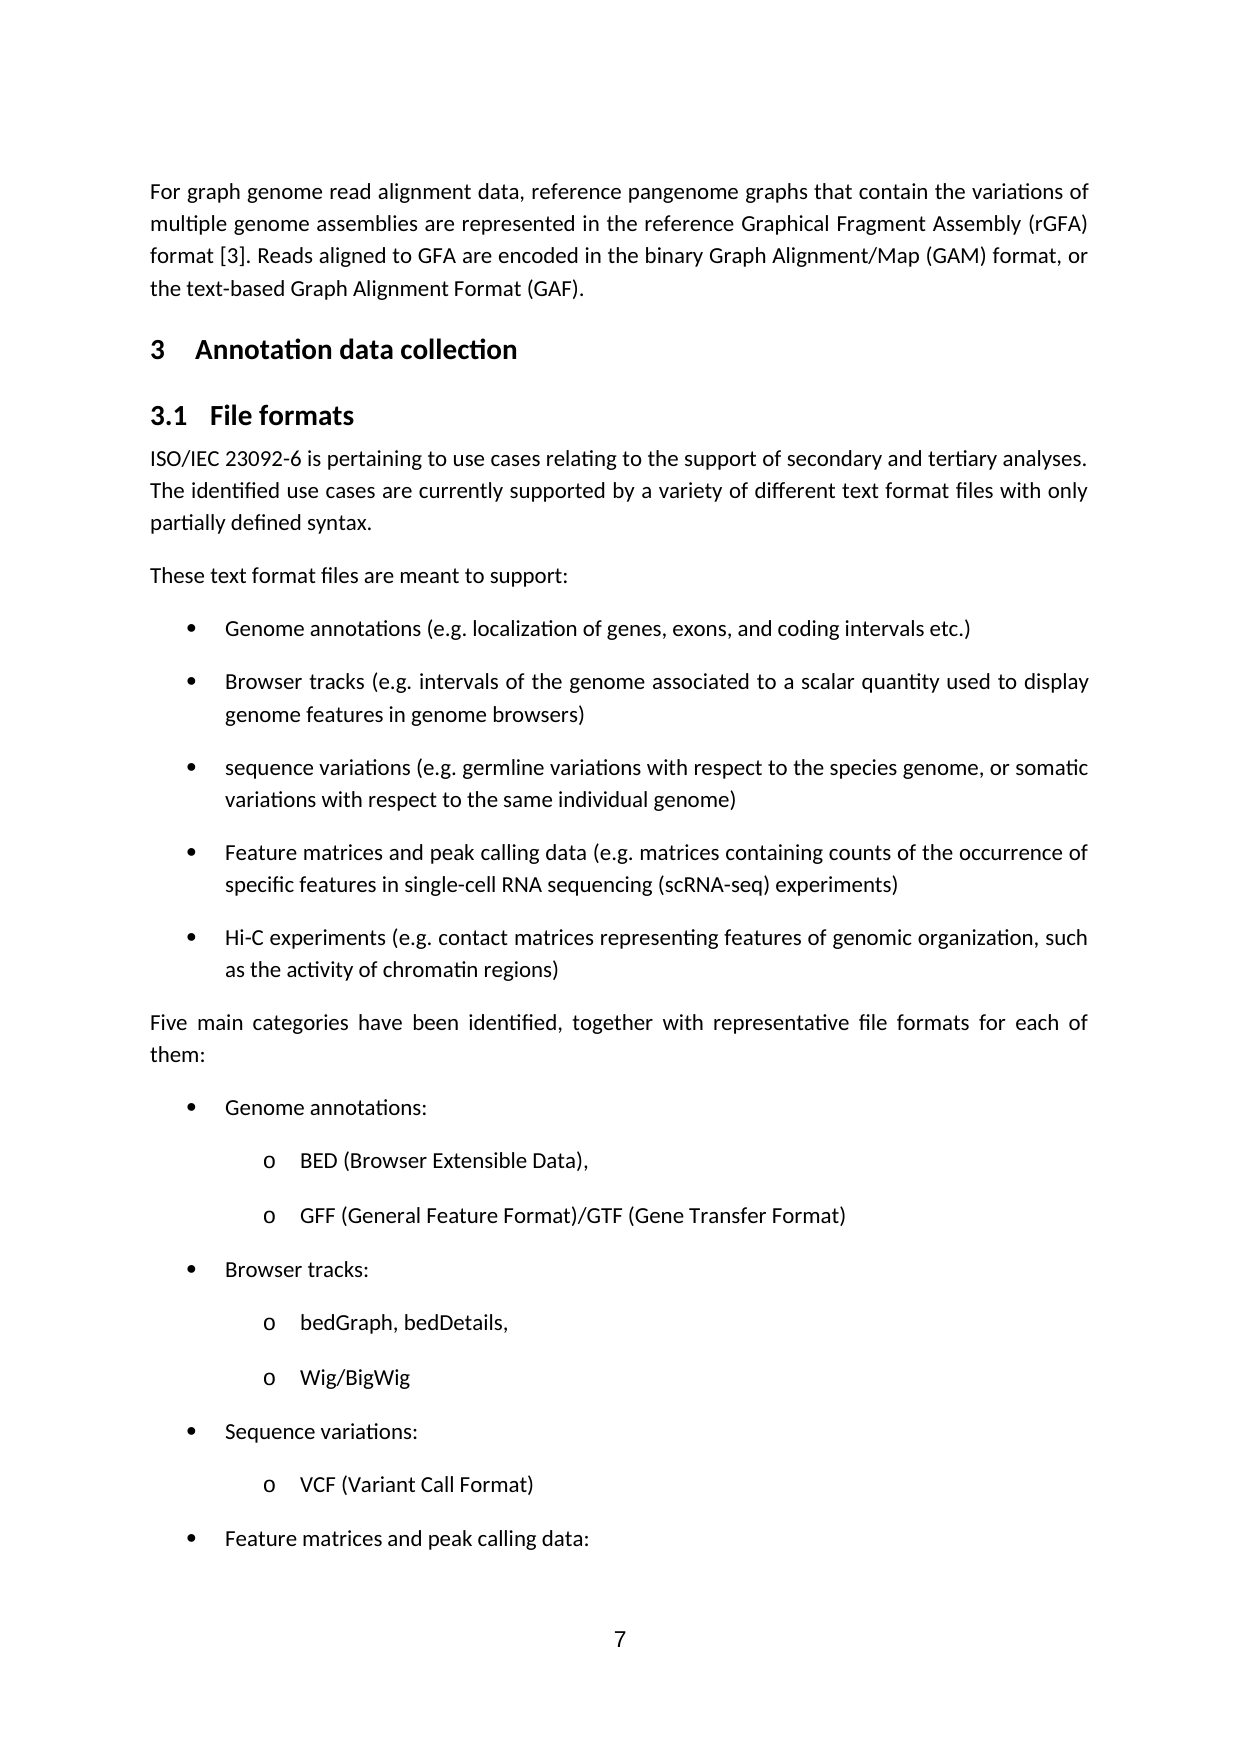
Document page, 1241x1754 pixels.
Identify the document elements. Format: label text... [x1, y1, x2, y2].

list Genome annotations (e.g. localization of genes, exons, and coding intervals etc.) [187, 614, 1090, 642]
list Browser tracks: [187, 1255, 1090, 1283]
list File formats [150, 397, 1090, 432]
list Wig/BigWig [262, 1363, 1090, 1392]
text Five main categories have been identified, together with representative file formats for each of them: [150, 1008, 1090, 1068]
text For graph genome read alignment data, reference pangenome graphs that contain the variations of multiple genome assemblies are represented in the reference Graphical Fragment Assembly (rGFA) format [3]. Reads aligned to GFA are encoded in the binary Graph Alignment/Map (GAM) format, or the text-based Graph Alignment Format (GAF). [150, 177, 1090, 302]
list VCF (Variant Call Format) [262, 1470, 1090, 1499]
list bedGraph, bedDetails, [262, 1308, 1090, 1337]
list BED (Browser Extensible Data), [262, 1147, 1090, 1176]
list Feature matrices and peak calling data: [187, 1524, 1090, 1552]
text These text format files are meant to support: [150, 561, 1090, 589]
list Hi-C experiments (e.g. contact matrices representing features of genomic organization, such as the activity of chromatin regions) [187, 923, 1090, 983]
list GFF (General Feature Format)/GTF (Gene Transfer Format) [262, 1201, 1090, 1230]
list Sequence variations: [187, 1417, 1090, 1445]
list Genome annotations: [187, 1093, 1090, 1122]
text ISO/IEC 23092-6 is pertaining to use cases relating to the support of secondary and tertiary analyses. The identified use cases are currently supported by a variety of different text format files with only partially defined syntax. [150, 444, 1090, 536]
list Annotation data collection [150, 331, 1090, 367]
list Feature matrices and peak calling data (e.g. matrices containing counts of the occurrence of specific features in single-cell RNA sequencing (scRNA-seq) experiments) [187, 838, 1090, 898]
list sequence variations (e.g. germline variations with respect to the species genome, or somatic variations with respect to the same individual genome) [187, 753, 1090, 813]
list Browser tracks (e.g. intervals of the genome associated to a scalar quantity used to display genome features in genome browsers) [187, 667, 1090, 728]
